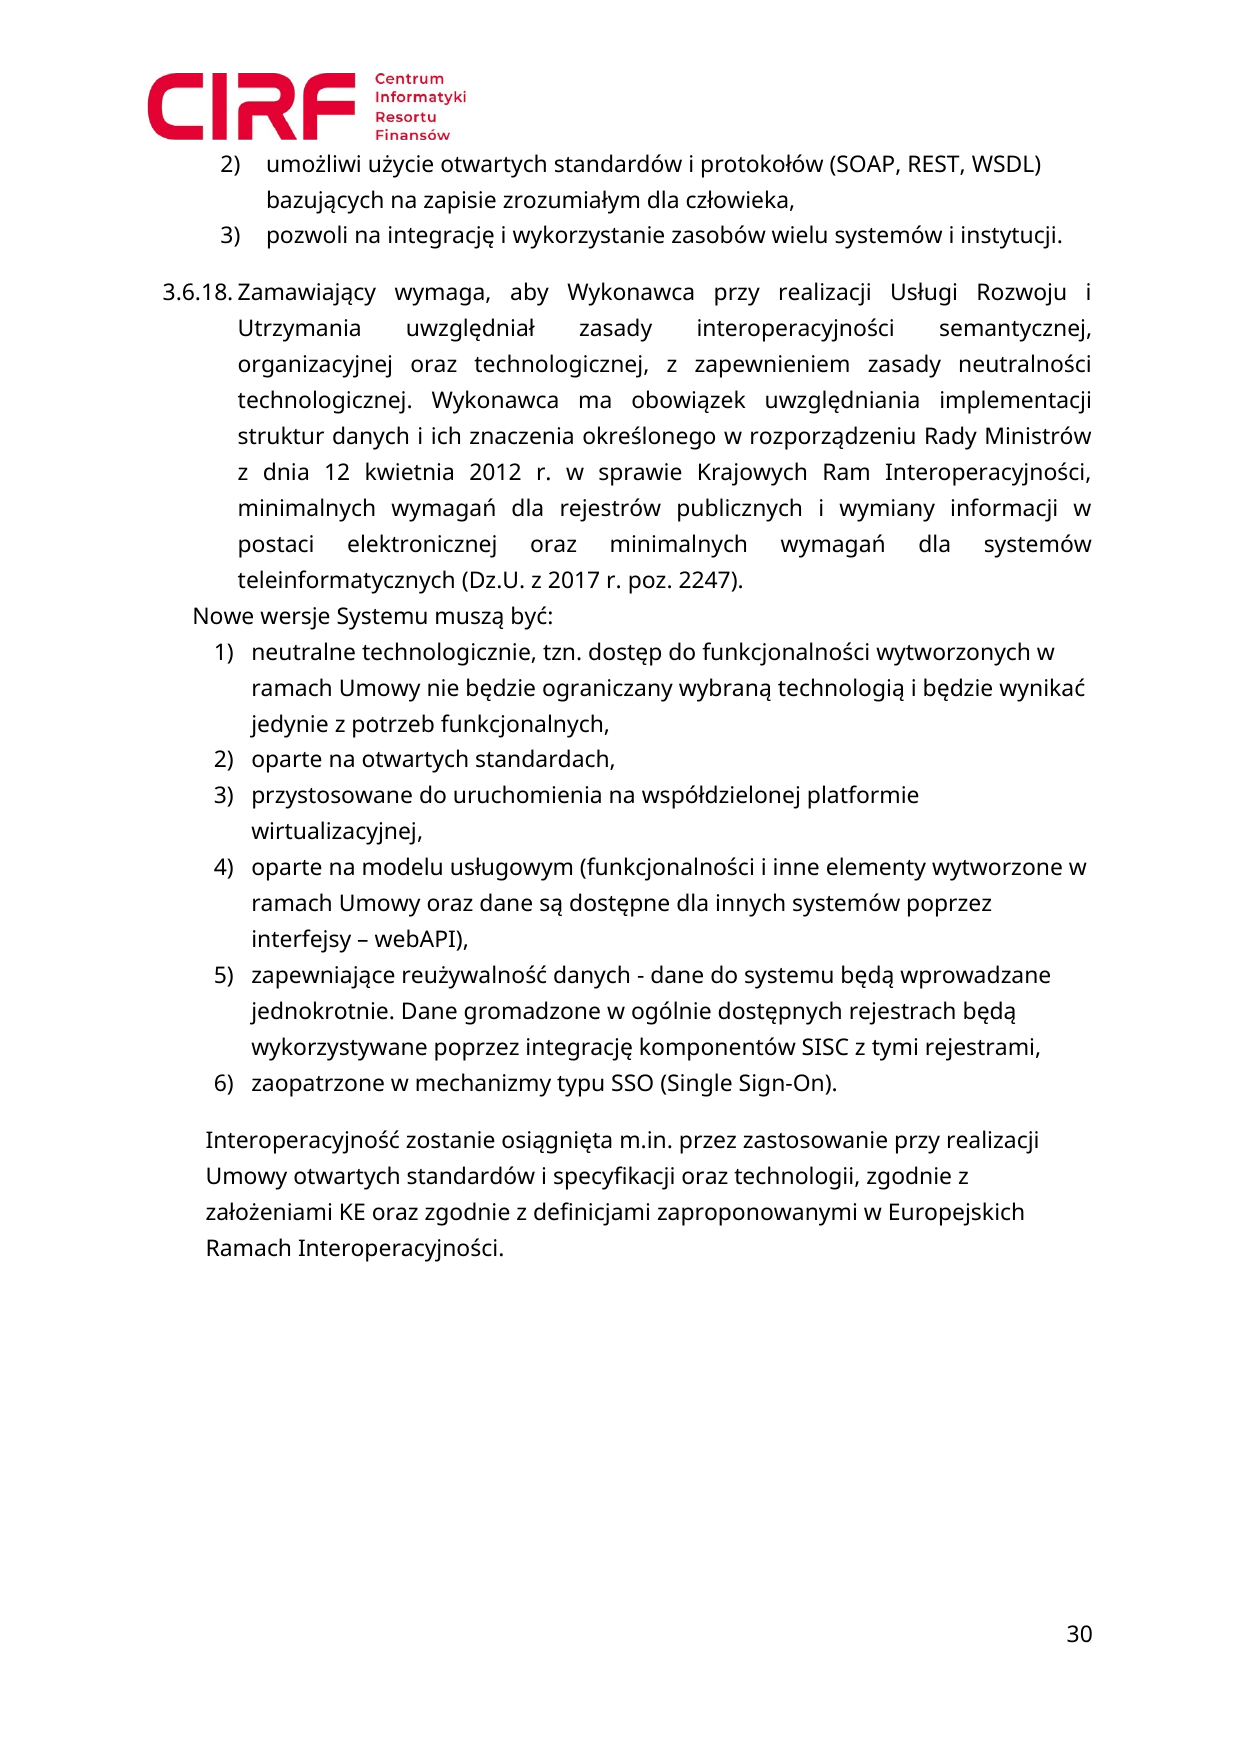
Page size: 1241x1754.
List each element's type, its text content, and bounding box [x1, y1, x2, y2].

text Interoperacyjność zostanie osiągnięta m.in. przez zastosowanie przy realizacji Umowy otwartych standardów i specyfikacji oraz technologii, zgodnie z założeniami KE oraz zgodnie z definicjami zaproponowanymi w Europejskich Ramach Interoperacyjności. [205, 1124, 1093, 1263]
list pozwoli na integrację i wykorzystanie zasobów wielu systemów i instytucji. [220, 219, 1093, 251]
list przystosowane do uruchomienia na współdzielonej platformie wirtualizacyjnej, [213, 779, 1093, 847]
list oparte na otwartych standardach, [213, 743, 1093, 775]
list zaopatrzone w mechanizmy typu SSO (Single Sign-On). [213, 1067, 1093, 1098]
list oparte na modelu usługowym (funkcjonalności i inne elementy wytworzone w ramach Umowy oraz dane są dostępne dla innych systemów poprzez interfejsy – webAPI), [213, 851, 1093, 954]
list zapewniające reużywalność danych - dane do systemu będą wprowadzane jednokrotnie. Dane gromadzone w ogólnie dostępnych rejestrach będą wykorzystywane poprzez integrację komponentów SISC z tymi rejestrami, [213, 959, 1093, 1062]
list umożliwi użycie otwartych standardów i protokołów (SOAP, REST, WSDL) bazujących na zapisie zrozumiałym dla człowieka, [220, 148, 1093, 215]
list neutralne technologicznie, tzn. dostęp do funkcjonalności wytworzonych w ramach Umowy nie będzie ograniczany wybraną technologią i będzie wynikać jedynie z potrzeb funkcjonalnych, [213, 636, 1093, 739]
list Nowe wersje Systemu muszą być: [192, 600, 1093, 631]
subtitle Zamawiający wymaga, aby Wykonawca przy realizacji Usługi Rozwoju i Utrzymania uwzględniał zasady interoperacyjności semantycznej, organizacyjnej oraz technologicznej, z zapewnieniem zasady neutralności technologicznej. Wykonawca ma obowiązek uwzględniania implementacji struktur danych i ich znaczenia określonego w rozporządzeniu Rady Ministrów z dnia 12 kwietnia 2012 r. w sprawie Krajowych Ram Interoperacyjności, minimalnych wymagań dla rejestrów publicznych i wymiany informacji w postaci elektronicznej oraz minimalnych wymagań dla systemów teleinformatycznych (Dz.U. z 2017 r. poz. 2247). [162, 276, 1093, 595]
picture [147, 73, 466, 140]
